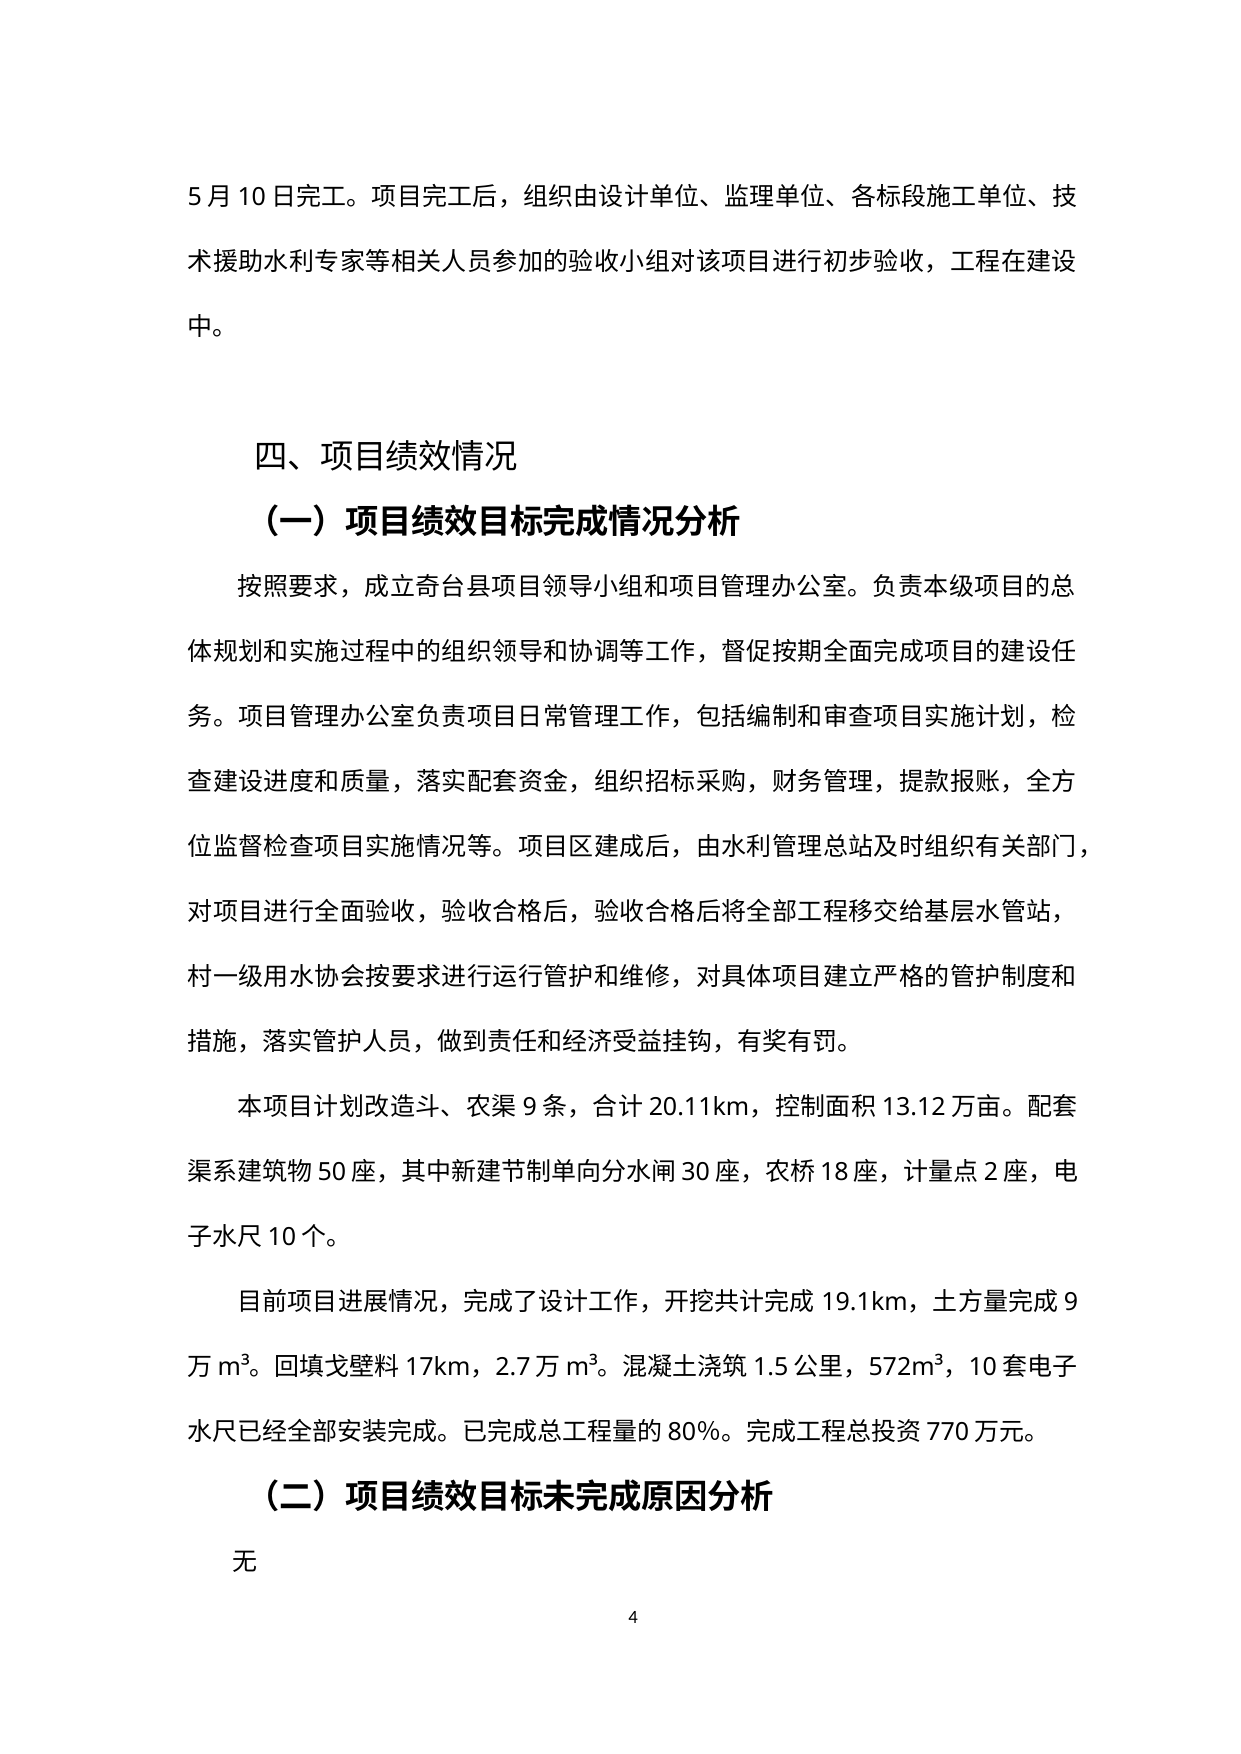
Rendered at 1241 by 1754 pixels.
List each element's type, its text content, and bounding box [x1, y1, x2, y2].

text 本项目计划改造斗、农渠9条，合计20.11km，控制面积13.12万亩。配套渠系建筑物50座，其中新建节制单向分水闸30座，农桥18座，计量点2座，电子水尺10个。 [187, 1072, 1078, 1267]
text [187, 162, 1078, 357]
text 目前项目进展情况，完成了设计工作，开挖共计完成19.1km，土方量完成9万m³。回填戈壁料17km，2.7万m³。混凝土浇筑1.5公里，572m³，10套电子水尺已经全部安装完成。已完成总工程量的80％。完成工程总投资770万元。 [187, 1267, 1078, 1462]
text 无 [187, 1527, 1078, 1592]
text 按照要求，成立奇台县项目领导小组和项目管理办公室。负责本级项目的总体规划和实施过程中的组织领导和协调等工作，督促按期全面完成项目的建设任务。项目管理办公室负责项目日常管理工作，包括编制和审查项目实施计划，检查建设进度和质量，落实配套资金，组织招标采购，财务管理，提款报账，全方位监督检查项目实施情况等。项目区建成后，由水利管理总站及时组织有关部门，对项目进行全面验收，验收合格后，验收合格后将全部工程移交给基层水管站，村一级用水协会按要求进行运行管护和维修，对具体项目建立严格的管护制度和措施，落实管护人员，做到责任和经济受益挂钩，有奖有罚。 [187, 552, 1078, 1072]
text 四、项目绩效情况 [187, 422, 1078, 487]
text （一）项目绩效目标完成情况分析 [187, 487, 1078, 552]
text （二）项目绩效目标未完成原因分析 [187, 1462, 1078, 1527]
